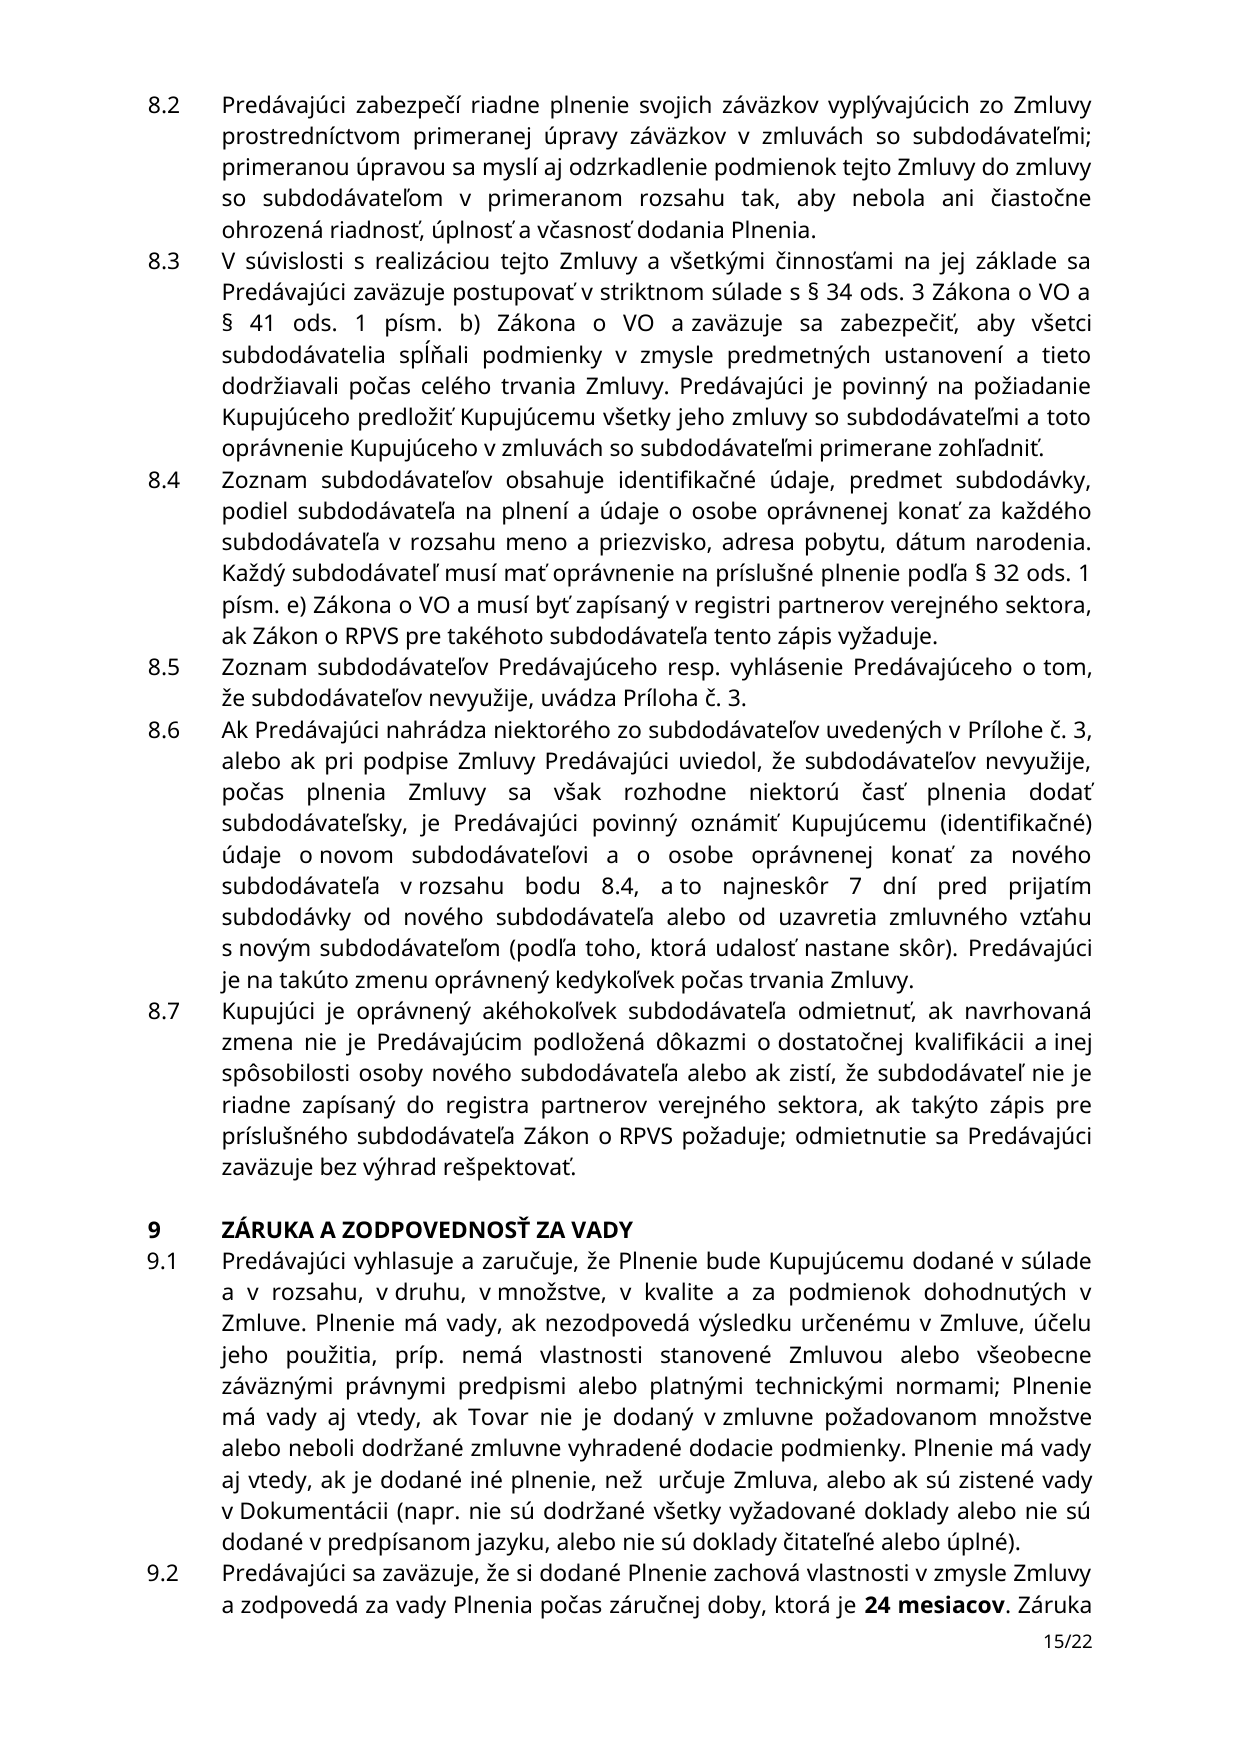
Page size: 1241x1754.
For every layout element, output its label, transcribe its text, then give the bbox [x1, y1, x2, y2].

text 8.5 Zoznam subdodávateľov Predávajúceho resp. vyhlásenie Predávajúceho o tom, že subdodávateľov nevyužije, uvádza Príloha č. 3. [148, 651, 1093, 714]
list Predávajúci vyhlasuje a zaručuje, že Plnenie bude Kupujúcemu dodané v súlade a v rozsahu, v druhu, v množstve, v kvalite a za podmienok dohodnutých v Zmluve. Plnenie má vady, ak nezodpovedá výsledku určenému v Zmluve, účelu jeho použitia, príp. nemá vlastnosti stanovené Zmluvou alebo všeobecne záväznými právnymi predpismi alebo platnými technickými normami; Plnenie má vady aj vtedy, ak Tovar nie je dodaný v zmluvne požadovanom množstve alebo neboli dodržané zmluvne vyhradené dodacie podmienky. Plnenie má vady aj vtedy, ak je dodané iné plnenie, než určuje Zmluva, alebo ak sú zistené vady v Dokumentácii (napr. nie sú dodržané všetky vyžadované doklady alebo nie sú dodané v predpísanom jazyku, alebo nie sú doklady čitateľné alebo úplné). [146, 1245, 1093, 1557]
text 8.4 Zoznam subdodávateľov obsahuje identifikačné údaje, predmet subdodávky, podiel subdodávateľa na plnení a údaje o osobe oprávnenej konať za každého subdodávateľa v rozsahu meno a priezvisko, adresa pobytu, dátum narodenia. Každý subdodávateľ musí mať oprávnenie na príslušné plnenie podľa § 32 ods. 1 písm. e) Zákona o VO a musí byť zapísaný v registri partnerov verejného sektora, ak Zákon o RPVS pre takéhoto subdodávateľa tento zápis vyžaduje. [148, 464, 1093, 651]
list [146, 1557, 1093, 1620]
list ZÁRUKA A ZODPOVEDNOSŤ ZA VADY [148, 1214, 1093, 1245]
text 8.3 V súvislosti s realizáciou tejto Zmluvy a všetkými činnosťami na jej základe sa Predávajúci zaväzuje postupovať v striktnom súlade s § 34 ods. 3 Zákona o VO a § 41 ods. 1 písm. b) Zákona o VO a zaväzuje sa zabezpečiť, aby všetci subdodávatelia spĺňali podmienky v zmysle predmetných ustanovení a tieto dodržiavali počas celého trvania Zmluvy. Predávajúci je povinný na požiadanie Kupujúceho predložiť Kupujúcemu všetky jeho zmluvy so subdodávateľmi a toto oprávnenie Kupujúceho v zmluvách so subdodávateľmi primerane zohľadniť. [148, 245, 1093, 464]
text 8.6 Ak Predávajúci nahrádza niektorého zo subdodávateľov uvedených v Prílohe č. 3, alebo ak pri podpise Zmluvy Predávajúci uviedol, že subdodávateľov nevyužije, počas plnenia Zmluvy sa však rozhodne niektorú časť plnenia dodať subdodávateľsky, je Predávajúci povinný oznámiť Kupujúcemu (identifikačné) údaje o novom subdodávateľovi a o osobe oprávnenej konať za nového subdodávateľa v rozsahu bodu 8.4, a to najneskôr 7 dní pred prijatím subdodávky od nového subdodávateľa alebo od uzavretia zmluvného vzťahu s novým subdodávateľom (podľa toho, ktorá udalosť nastane skôr). Predávajúci je na takúto zmenu oprávnený kedykoľvek počas trvania Zmluvy. [148, 714, 1093, 995]
text 8.7 Kupujúci je oprávnený akéhokoľvek subdodávateľa odmietnuť, ak navrhovaná zmena nie je Predávajúcim podložená dôkazmi o dostatočnej kvalifikácii a inej spôsobilosti osoby nového subdodávateľa alebo ak zistí, že subdodávateľ nie je riadne zapísaný do registra partnerov verejného sektora, ak takýto zápis pre príslušného subdodávateľa Zákon o RPVS požaduje; odmietnutie sa Predávajúci zaväzuje bez výhrad rešpektovať. [148, 995, 1093, 1182]
text 8.2 Predávajúci zabezpečí riadne plnenie svojich záväzkov vyplývajúcich zo Zmluvy prostredníctvom primeranej úpravy záväzkov v zmluvách so subdodávateľmi; primeranou úpravou sa myslí aj odzrkadlenie podmienok tejto Zmluvy do zmluvy so subdodávateľom v primeranom rozsahu tak, aby nebola ani čiastočne ohrozená riadnosť, úplnosť a včasnosť dodania Plnenia. [148, 89, 1093, 245]
